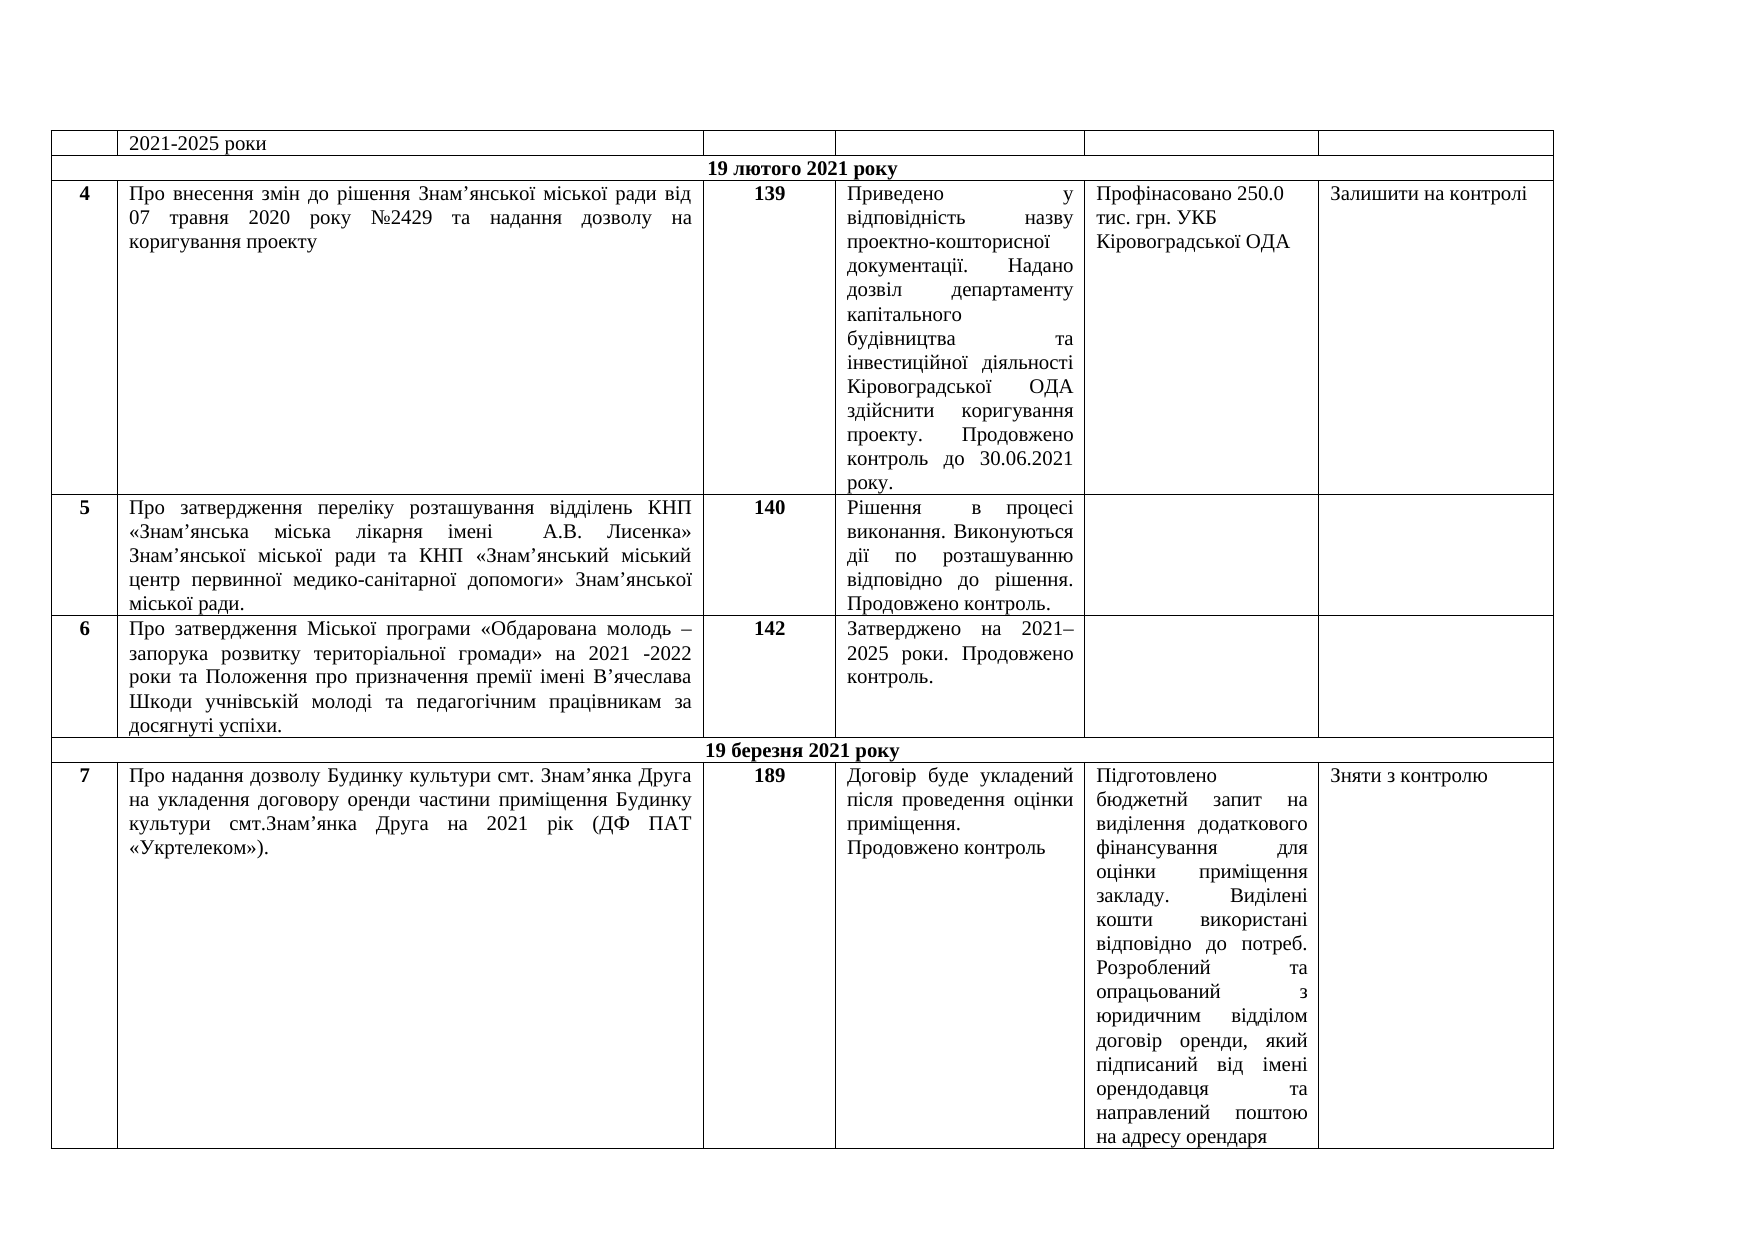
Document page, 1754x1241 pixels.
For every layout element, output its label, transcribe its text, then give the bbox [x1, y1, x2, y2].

table_cell 6 [52, 616, 117, 737]
table_cell 189 [704, 763, 835, 1148]
table_cell 19 березня 2021 року [52, 738, 1553, 762]
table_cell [118, 131, 703, 155]
table_cell 142 [704, 616, 835, 737]
table_cell 49 [704, 131, 835, 155]
table_cell [1319, 616, 1553, 737]
table_cell Про затвердження Міської програми «Обдарована молодь – запорука розвитку територіальної громади» на 2021 -2022 роки та Положення про призначення премії імені В’ячеслава Шкоди учнівській молоді та педагогічним працівникам за досягнуті успіхи. [118, 616, 703, 737]
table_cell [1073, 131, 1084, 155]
table_cell Профінасовано 250.0 тис. грн. УКБ Кіровоградської ОДА [1085, 181, 1318, 494]
table_cell Про внесення змін до рішення Знам’янської міської ради від 07 травня 2020 року №2429 та надання дозволу на коригування проекту [118, 181, 703, 494]
table_cell Затверджено на 2021– 2025 роки. Продовжено контроль. [836, 616, 1084, 737]
table_cell 5 [52, 495, 117, 615]
table_cell 4 [52, 181, 117, 494]
table_cell Рішення в процесі виконання. Виконуються дії по розташуванню відповідно до рішення. Продовжено контроль. [836, 495, 1084, 615]
table_cell Зняти з контролю [1319, 763, 1553, 1148]
table_cell 7 [52, 763, 117, 1148]
table_cell Приведено у відповідність назву проектно-кошторисної документації. Надано дозвіл департаменту капітального будівництва та інвестиційної діяльності Кіровоградської ОДА здійснити коригування проекту. Продовжено контроль до 30.06.2021 року. [836, 181, 1084, 494]
table_cell 140 [704, 495, 835, 615]
table_cell Залишити на контролі [1319, 181, 1553, 494]
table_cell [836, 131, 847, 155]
table_cell [1319, 495, 1553, 615]
table_cell Договір буде укладений після проведення оцінки приміщення. Продовжено контроль [836, 763, 1084, 1148]
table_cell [1319, 131, 1553, 155]
table_cell [1085, 616, 1318, 737]
table_cell Підготовлено бюджетнй запит на виділення додаткового фінансування для оцінки приміщення закладу. Виділені кошти використані відповідно до потреб. Розроблений та опрацьований з юридичним відділом договір оренди, який підписаний від імені орендодавця та направлений поштою на адресу орендаря [1085, 763, 1318, 1148]
table_cell [1085, 131, 1318, 155]
table_cell Про надання дозволу Будинку культури смт. Знам’янка Друга на укладення договору оренди частини приміщення Будинку культури смт.Знам’янка Друга на 2021 рік (ДФ ПАТ «Укртелеком»). [118, 763, 703, 1148]
table_cell 19 лютого 2021 року [52, 156, 1553, 180]
table_cell Про затвердження переліку розташування відділень КНП «Знам’янська міська лікарня імені А.В. Лисенка» Знам’янської міської ради та КНП «Знам’янський міський центр первинної медико-санітарної допомоги» Знам’янської міської ради. [118, 495, 703, 615]
table_cell 139 [704, 181, 835, 494]
table_cell [1085, 495, 1318, 615]
table_cell 3 [52, 131, 117, 155]
